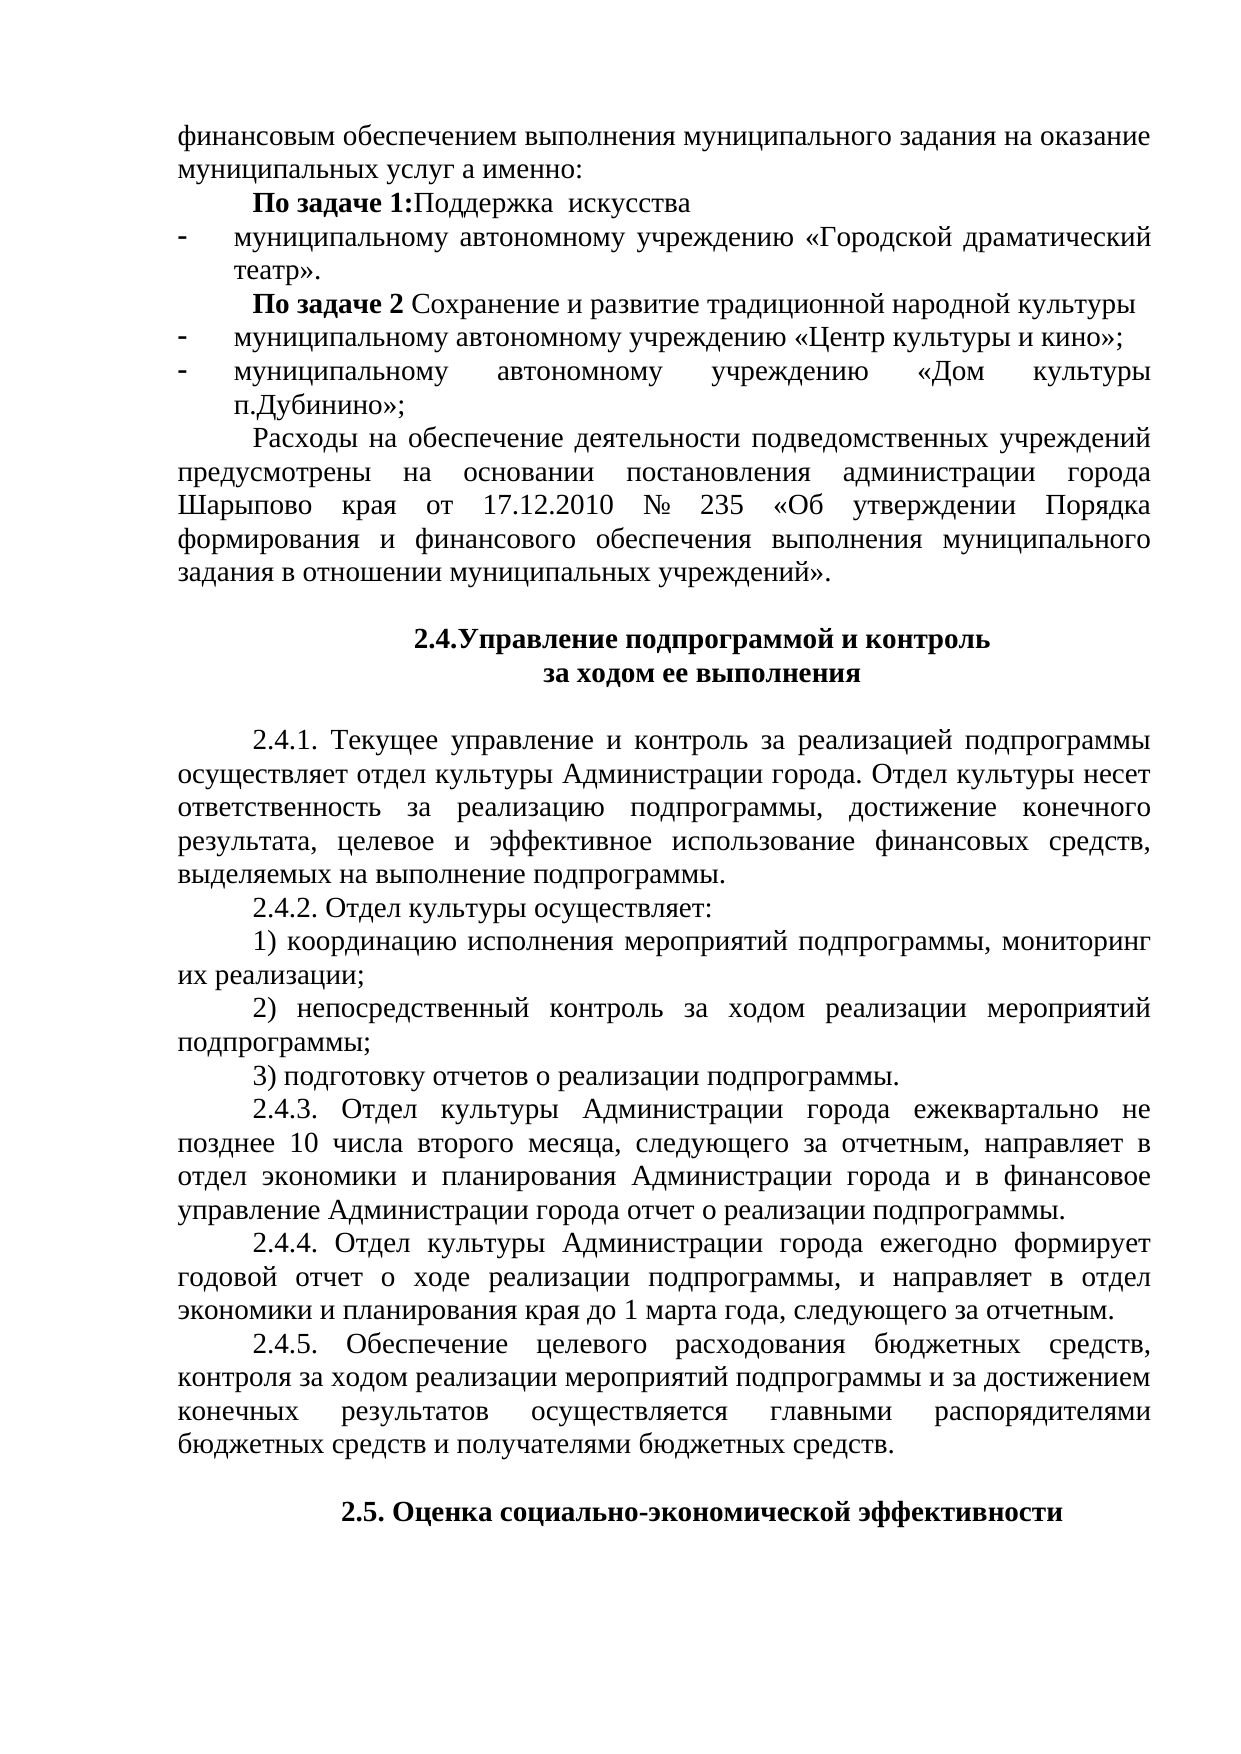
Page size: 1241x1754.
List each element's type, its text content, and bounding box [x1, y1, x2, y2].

text 1) координацию исполнения мероприятий подпрограммы, мониторинг их реализации; [177, 923, 1152, 991]
text 2.4.3. Отдел культуры Администрации города ежеквартально не позднее 10 числа второго месяца, следующего за отчетным, направляет в отдел экономики и планирования Администрации города и в финансовое управление Администрации города отчет о реализации подпрограммы. [177, 1091, 1152, 1225]
text 2.4.4. Отдел культуры Администрации города ежегодно формирует годовой отчет о ходе реализации подпрограммы, и направляет в отдел экономики и планирования края до 1 марта года, следующего за отчетным. [177, 1225, 1152, 1326]
text По задаче 2 Сохранение и развитие традиционной народной культуры [177, 286, 1152, 319]
text 2.4.2. Отдел культуры осуществляет: [177, 890, 1152, 923]
text Расходы на обеспечение деятельности подведомственных учреждений предусмотрены на основании постановления администрации города Шарыпово края от 17.12.2010 № 235 «Об утверждении Порядка формирования и финансового обеспечения выполнения муниципального задания в отношении муниципальных учреждений». [177, 420, 1152, 588]
text 3) подготовку отчетов о реализации подпрограммы. [177, 1058, 1152, 1091]
text 2) непосредственный контроль за ходом реализации мероприятий подпрограммы; [177, 991, 1152, 1058]
text 2.5. Оценка социально-экономической эффективности [177, 1494, 1152, 1527]
text 2.4.Управление подпрограммой и контроль [177, 622, 1152, 655]
text По задаче 1:Поддержка искусства [177, 185, 1152, 219]
text 2.4.5. Обеспечение целевого расходования бюджетных средств, контроля за ходом реализации мероприятий подпрограммы и за достижением конечных результатов осуществляется главными распорядителями бюджетных средств и получателями бюджетных средств. [177, 1326, 1152, 1460]
text 2.4.1. Текущее управление и контроль за реализацией подпрограммы осуществляет отдел культуры Администрации города. Отдел культуры несет ответственность за реализацию подпрограммы, достижение конечного результата, целевое и эффективное использование финансовых средств, выделяемых на выполнение подпрограммы. [177, 722, 1152, 890]
list муниципальному автономному учреждению «Городской драматический театр». [177, 219, 1152, 286]
text за ходом ее выполнения [177, 655, 1152, 689]
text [177, 118, 1152, 185]
list муниципальному автономному учреждению «Центр культуры и кино»; [177, 319, 1152, 353]
list муниципальному автономному учреждению «Дом культуры п.Дубинино»; [177, 353, 1152, 420]
